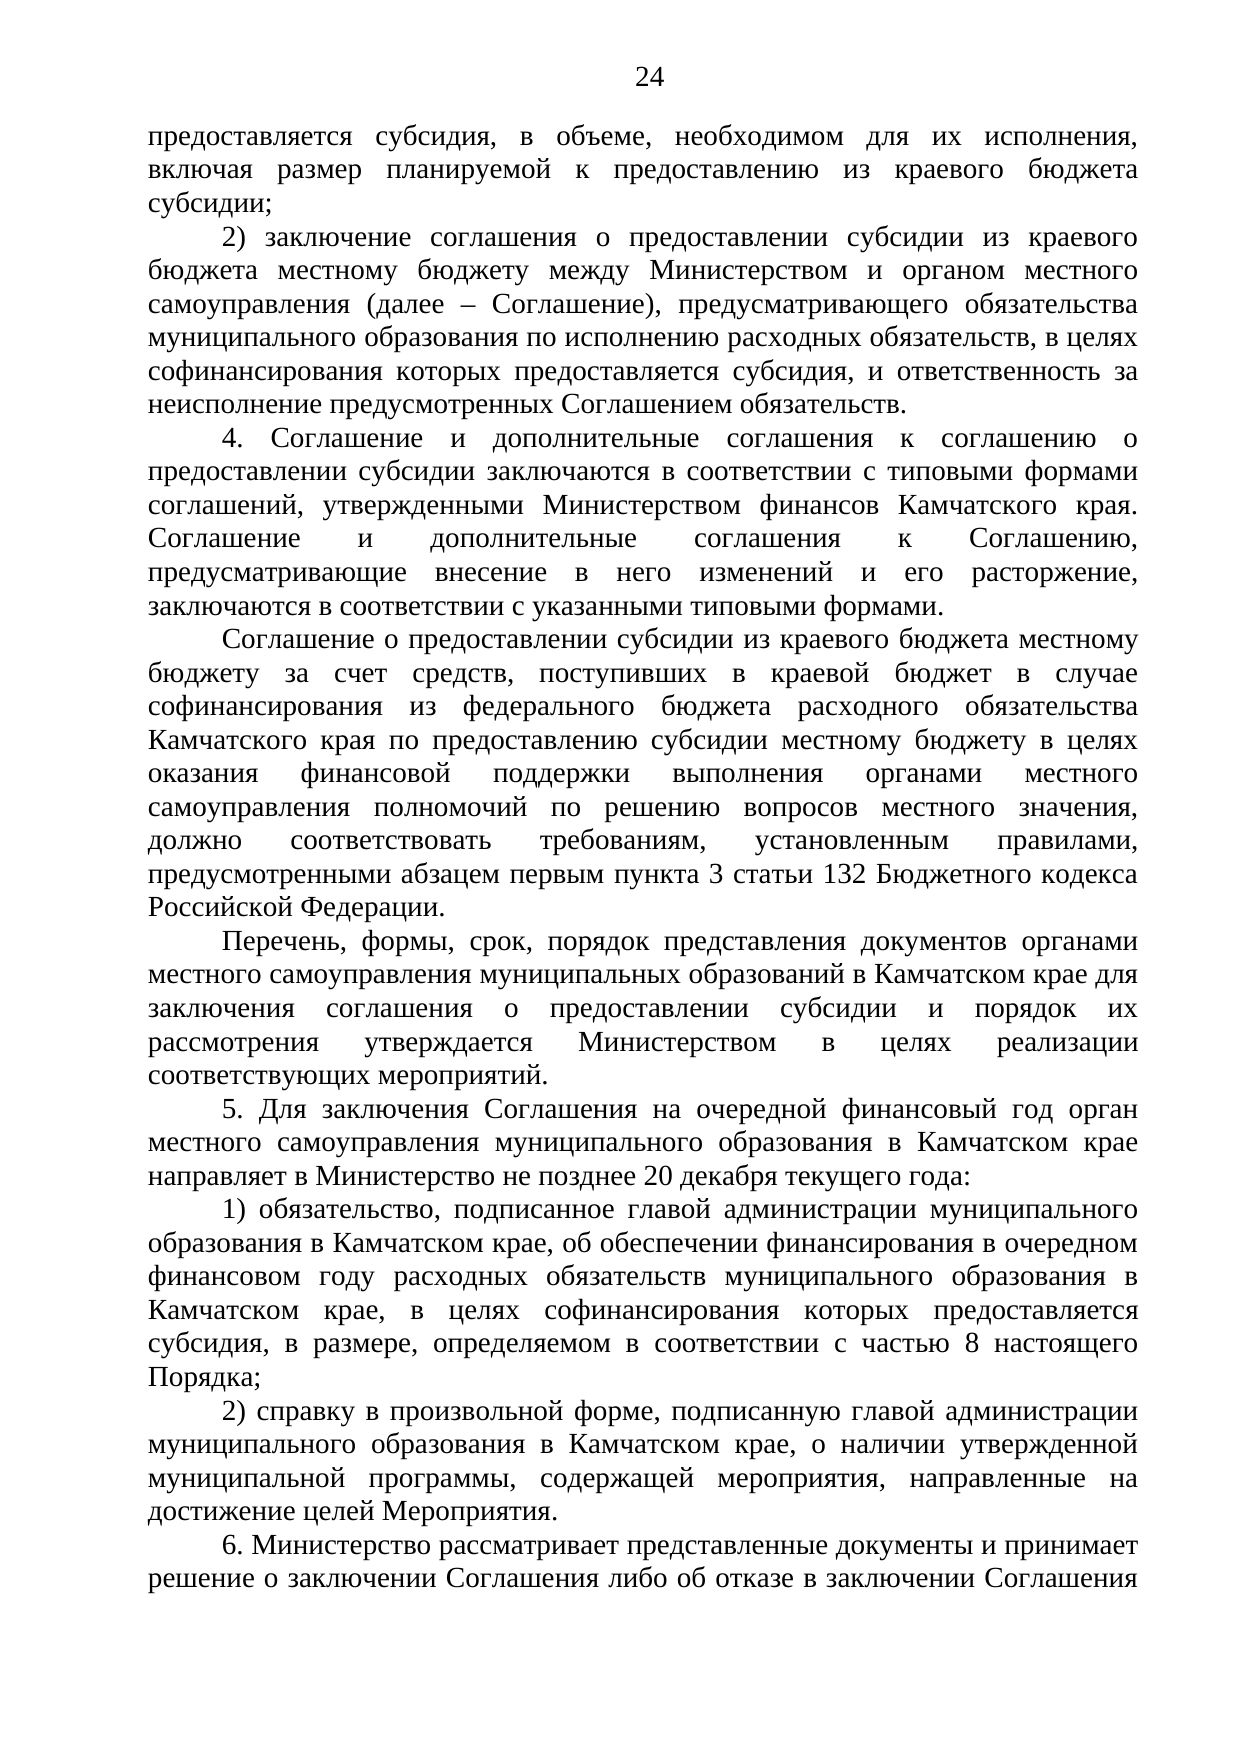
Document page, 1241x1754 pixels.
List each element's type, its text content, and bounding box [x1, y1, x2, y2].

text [148, 1527, 1139, 1594]
text 2) справку в произвольной форме, подписанную главой администрации муниципального образования в Камчатском крае, о наличии утвержденной муниципальной программы, содержащей мероприятия, направленные на достижение целей Мероприятия. [148, 1393, 1139, 1527]
text 2) заключение соглашения о предоставлении субсидии из краевого бюджета местному бюджету между Министерством и органом местного самоуправления (далее – Соглашение), предусматривающего обязательства муниципального образования по исполнению расходных обязательств, в целях софинансирования которых предоставляется субсидия, и ответственность за неисполнение предусмотренных Соглашением обязательств. [148, 219, 1139, 420]
text Перечень, формы, срок, порядок представления документов органами местного самоуправления муниципальных образований в Камчатском крае для заключения соглашения о предоставлении субсидии и порядок их рассмотрения утверждается Министерством в целях реализации соответствующих мероприятий. [148, 923, 1139, 1091]
text 1) обязательство, подписанное главой администрации муниципального образования в Камчатском крае, об обеспечении финансирования в очередном финансовом году расходных обязательств муниципального образования в Камчатском крае, в целях софинансирования которых предоставляется субсидия, в размере, определяемом в соответствии с частью 8 настоящего Порядка; [148, 1191, 1139, 1393]
text 4. Соглашение и дополнительные соглашения к соглашению о предоставлении субсидии заключаются в соответствии с типовыми формами соглашений, утвержденными Министерством финансов Камчатского края. Соглашение и дополнительные соглашения к Соглашению, предусматривающие внесение в него изменений и его расторжение, заключаются в соответствии с указанными типовыми формами. [148, 420, 1139, 621]
text Соглашение о предоставлении субсидии из краевого бюджета местному бюджету за счет средств, поступивших в краевой бюджет в случае софинансирования из федерального бюджета расходного обязательства Камчатского края по предоставлению субсидии местному бюджету в целях оказания финансовой поддержки выполнения органами местного самоуправления полномочий по решению вопросов местного значения, должно соответствовать требованиям, установленным правилами, предусмотренными абзацем первым пункта 3 статьи 132 Бюджетного кодекса Российской Федерации. [148, 621, 1139, 923]
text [148, 118, 1139, 219]
text 5. Для заключения Соглашения на очередной финансовый год орган местного самоуправления муниципального образования в Камчатском крае направляет в Министерство не позднее 20 декабря текущего года: [148, 1091, 1139, 1191]
